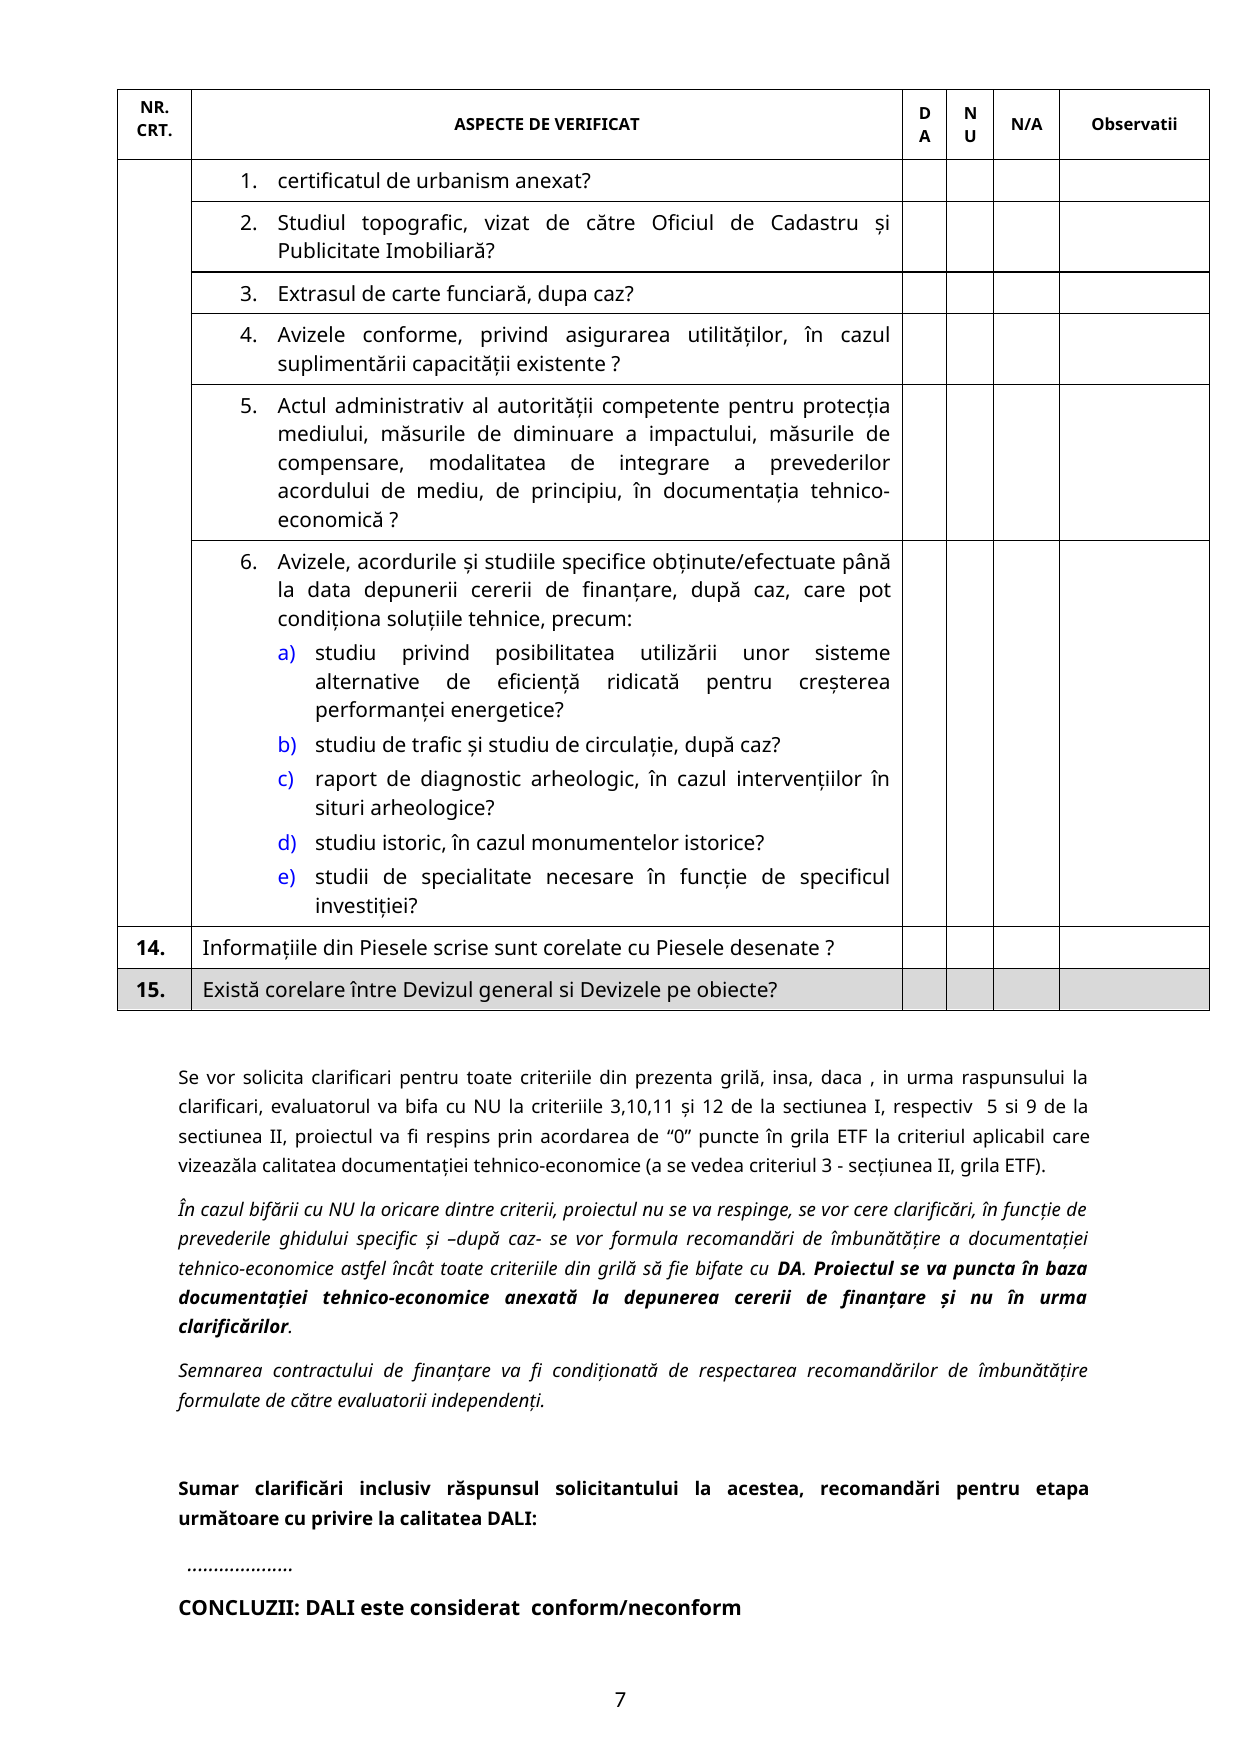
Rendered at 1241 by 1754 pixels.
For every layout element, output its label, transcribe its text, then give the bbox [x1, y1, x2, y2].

table_cell [1060, 202, 1209, 271]
table_cell [994, 314, 1059, 384]
table_cell [994, 385, 1059, 539]
table_cell Avizele, acordurile şi studiile specifice obținute/efectuate până la data depunerii cererii de finanțare, după caz, care pot condiţiona soluţiile tehnice, precum: studiu privind posibilitatea utilizării unor sisteme alternative de eficienţă ridicată pentru creşterea performanţei energetice? studiu de trafic şi studiu de circulaţie, după caz? raport de diagnostic arheologic, în cazul intervenţiilor în situri arheologice? studiu istoric, în cazul monumentelor istorice? studii de specialitate necesare în funcţie de specificul investiţiei? [192, 541, 902, 926]
table_header NU [947, 90, 993, 159]
table_cell certificatul de urbanism anexat? [192, 160, 902, 201]
table_cell [903, 314, 946, 384]
table_cell [1060, 541, 1209, 926]
table_cell [903, 273, 946, 313]
text Se vor solicita clarificari pentru toate criteriile din prezenta grilă, insa, daca , in urma raspunsului la clarificari, evaluatorul va bifa cu NU la criteriile 3,10,11 şi 12 de la sectiunea I, respectiv 5 si 9 de la sectiunea II, proiectul va fi respins prin acordarea de “0” puncte în grila ETF la criteriul aplicabil care vizeazăla calitatea documentației tehnico-economice (a se vedea criteriul 3 - secțiunea II, grila ETF). [178, 1064, 1090, 1178]
text În cazul bifării cu NU la oricare dintre criterii, proiectul nu se va respinge, se vor cere clarificări, în funcție de prevederile ghidului specific și –după caz- se vor formula recomandări de îmbunătățire a documentației tehnico-economice astfel încât toate criteriile din grilă să fie bifate cu DA. Proiectul se va puncta în baza documentației tehnico-economice anexată la depunerea cererii de finanțare și nu în urma clarificărilor. [178, 1196, 1090, 1339]
table_cell [1060, 969, 1209, 1009]
table_cell Informațiile din Piesele scrise sunt corelate cu Piesele desenate ? [192, 927, 902, 967]
table_header NR. CRT. [118, 90, 191, 159]
table_cell [118, 927, 191, 967]
table_header Observatii [1060, 90, 1209, 159]
table_cell [947, 202, 993, 271]
text Semnarea contractului de finanțare va fi condiționată de respectarea recomandărilor de îmbunătățire formulate de către evaluatorii independenți. [178, 1358, 1090, 1413]
table_cell [903, 385, 946, 539]
text Sumar clarificări inclusiv răspunsul solicitantului la acestea, recomandări pentru etapa următoare cu privire la calitatea DALI: [178, 1476, 1090, 1530]
table_cell [1060, 314, 1209, 384]
table_cell [1060, 927, 1209, 967]
table_cell [947, 969, 993, 1009]
table_header ASPECTE DE VERIFICAT [192, 90, 902, 159]
table_cell [903, 160, 946, 201]
table_cell Avizele conforme, privind asigurarea utilităţilor, în cazul suplimentării capacităţii existente ? [192, 314, 902, 384]
table_header N/A [994, 90, 1059, 159]
table_cell [994, 927, 1059, 967]
table_cell [947, 385, 993, 539]
text .................... [187, 1549, 1090, 1578]
table_cell [903, 969, 946, 1009]
table_cell [118, 160, 191, 926]
text CONCLUZII: DALI este considerat conform/neconform [178, 1593, 1090, 1621]
table_cell [1060, 385, 1209, 539]
table_cell [903, 541, 946, 926]
table_cell [903, 927, 946, 967]
table_cell Actul administrativ al autorităţii competente pentru protecţia mediului, măsurile de diminuare a impactului, măsurile de compensare, modalitatea de integrare a prevederilor acordului de mediu, de principiu, în documentaţia tehnico-economică ? [192, 385, 902, 539]
table_cell [118, 969, 191, 1009]
table_cell Extrasul de carte funciară, dupa caz? [192, 273, 902, 313]
table_cell [947, 160, 993, 201]
table_cell [1060, 160, 1209, 201]
table_header DA [903, 90, 946, 159]
table_cell Studiul topografic, vizat de către Oficiul de Cadastru şi Publicitate Imobiliară? [192, 202, 902, 271]
table_cell [994, 541, 1059, 926]
table_cell [994, 273, 1059, 313]
table_cell [994, 969, 1059, 1009]
table_cell [903, 202, 946, 271]
table_cell [947, 273, 993, 313]
table_cell Există corelare între Devizul general si Devizele pe obiecte? [192, 969, 902, 1009]
table_cell [1060, 273, 1209, 313]
table_cell [994, 202, 1059, 271]
table_cell [947, 314, 993, 384]
table_cell [994, 160, 1059, 201]
table_cell [947, 541, 993, 926]
table_cell [947, 927, 993, 967]
